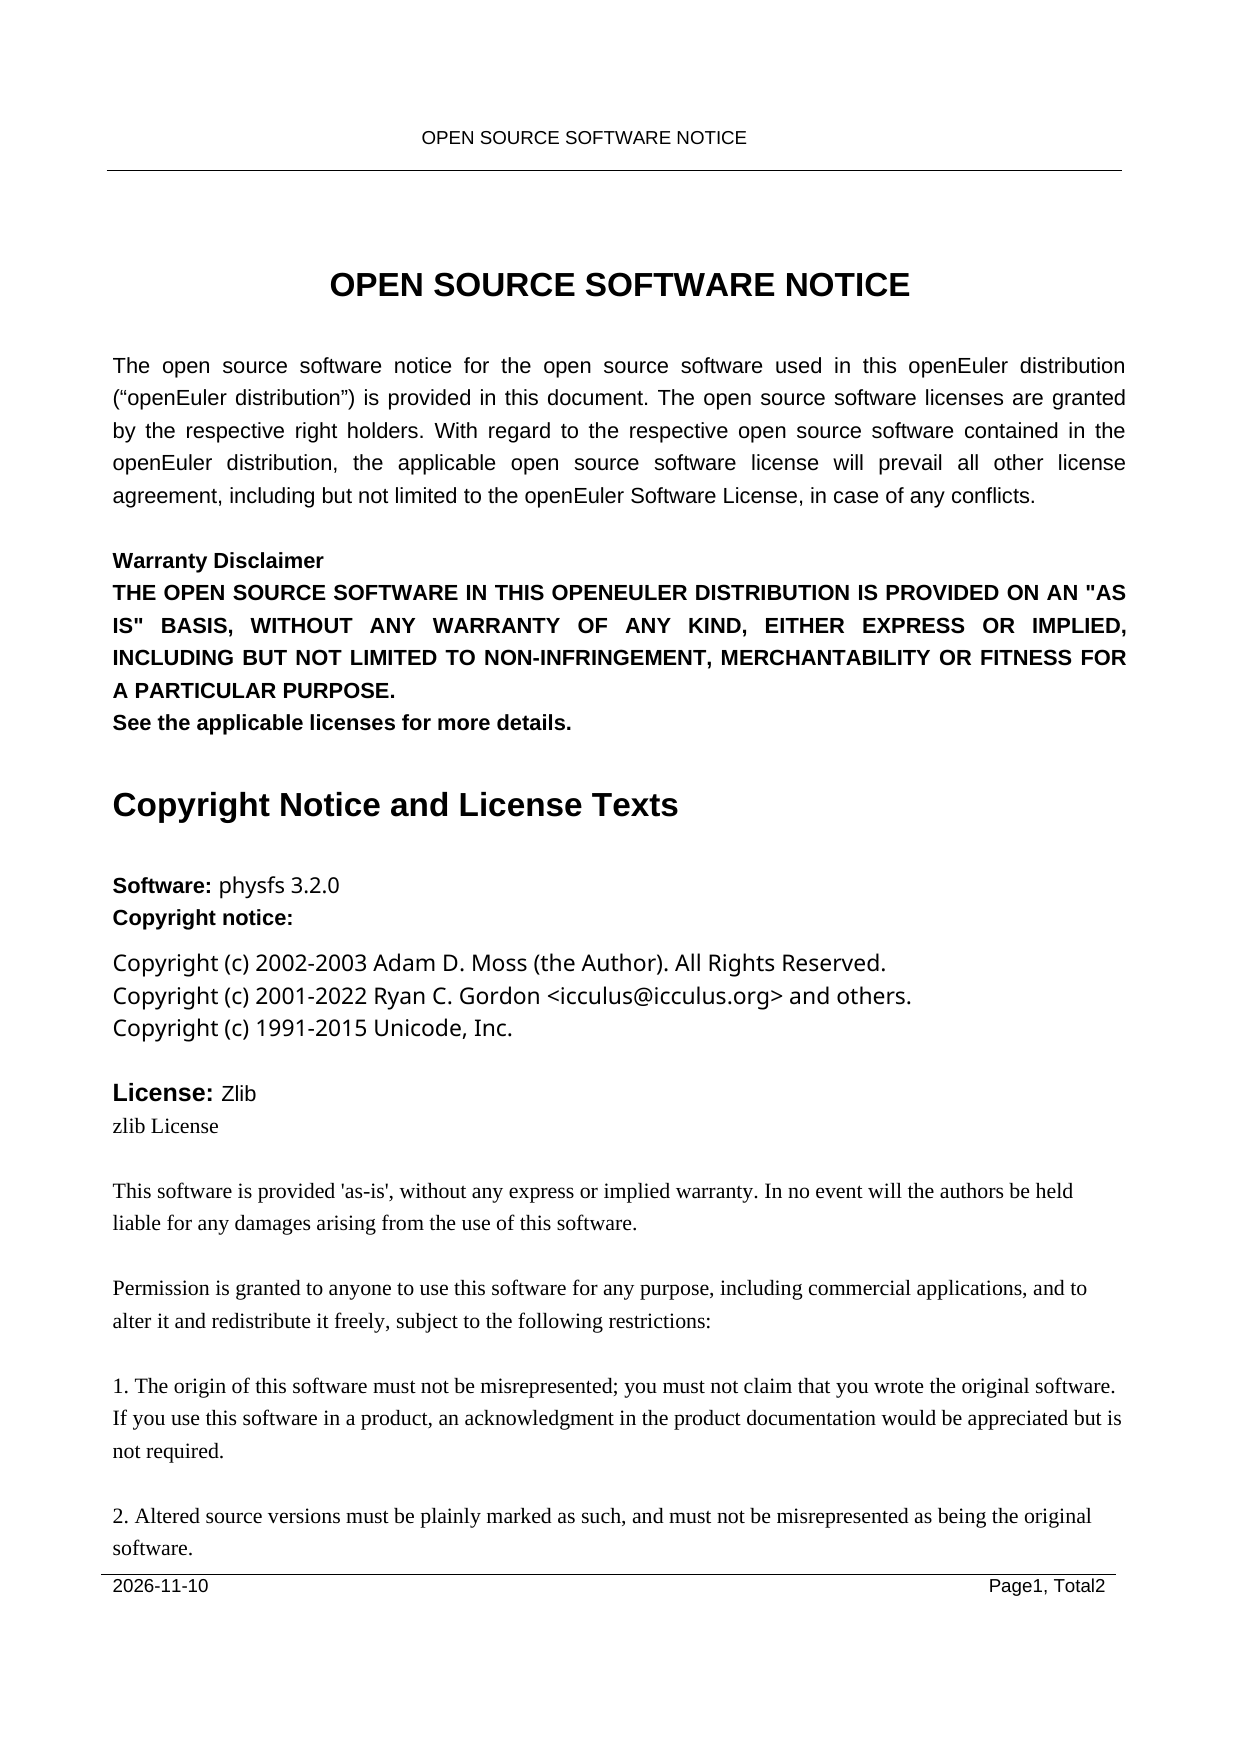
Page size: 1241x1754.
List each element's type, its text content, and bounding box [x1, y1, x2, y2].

text Warranty Disclaimer [112, 544, 1128, 576]
title Software: physfs 3.2.0 [112, 869, 1128, 901]
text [112, 1109, 1128, 1564]
text Copyright (c) 2002-2003 Adam D. Moss (the Author). All Rights Reserved. Copyright (c) 2001-2022 Ryan C. Gordon <icculus@icculus.org> and others. Copyright (c) 1991-2015 Unicode, Inc. [112, 947, 1128, 1077]
text The open source software notice for the open source software used in this openEuler distribution (“openEuler distribution”) is provided in this document. The open source software licenses are granted by the respective right holders. With regard to the respective open source software contained in the openEuler distribution, the applicable open source software license will prevail all other license agreement, including but not limited to the openEuler Software License, in case of any conflicts. [112, 349, 1128, 511]
text OPEN SOURCE SOFTWARE NOTICE [112, 251, 1128, 316]
text Copyright notice: [112, 901, 1128, 934]
text Copyright Notice and License Texts [112, 771, 1128, 836]
text THE OPEN SOURCE SOFTWARE IN THIS OPENEULER DISTRIBUTION IS PROVIDED ON AN "AS IS" BASIS, WITHOUT ANY WARRANTY OF ANY KIND, EITHER EXPRESS OR IMPLIED, INCLUDING BUT NOT LIMITED TO NON-INFRINGEMENT, MERCHANTABILITY OR FITNESS FOR A PARTICULAR PURPOSE. See the applicable licenses for more details. [112, 576, 1128, 739]
text License: Zlib [112, 1077, 1128, 1109]
